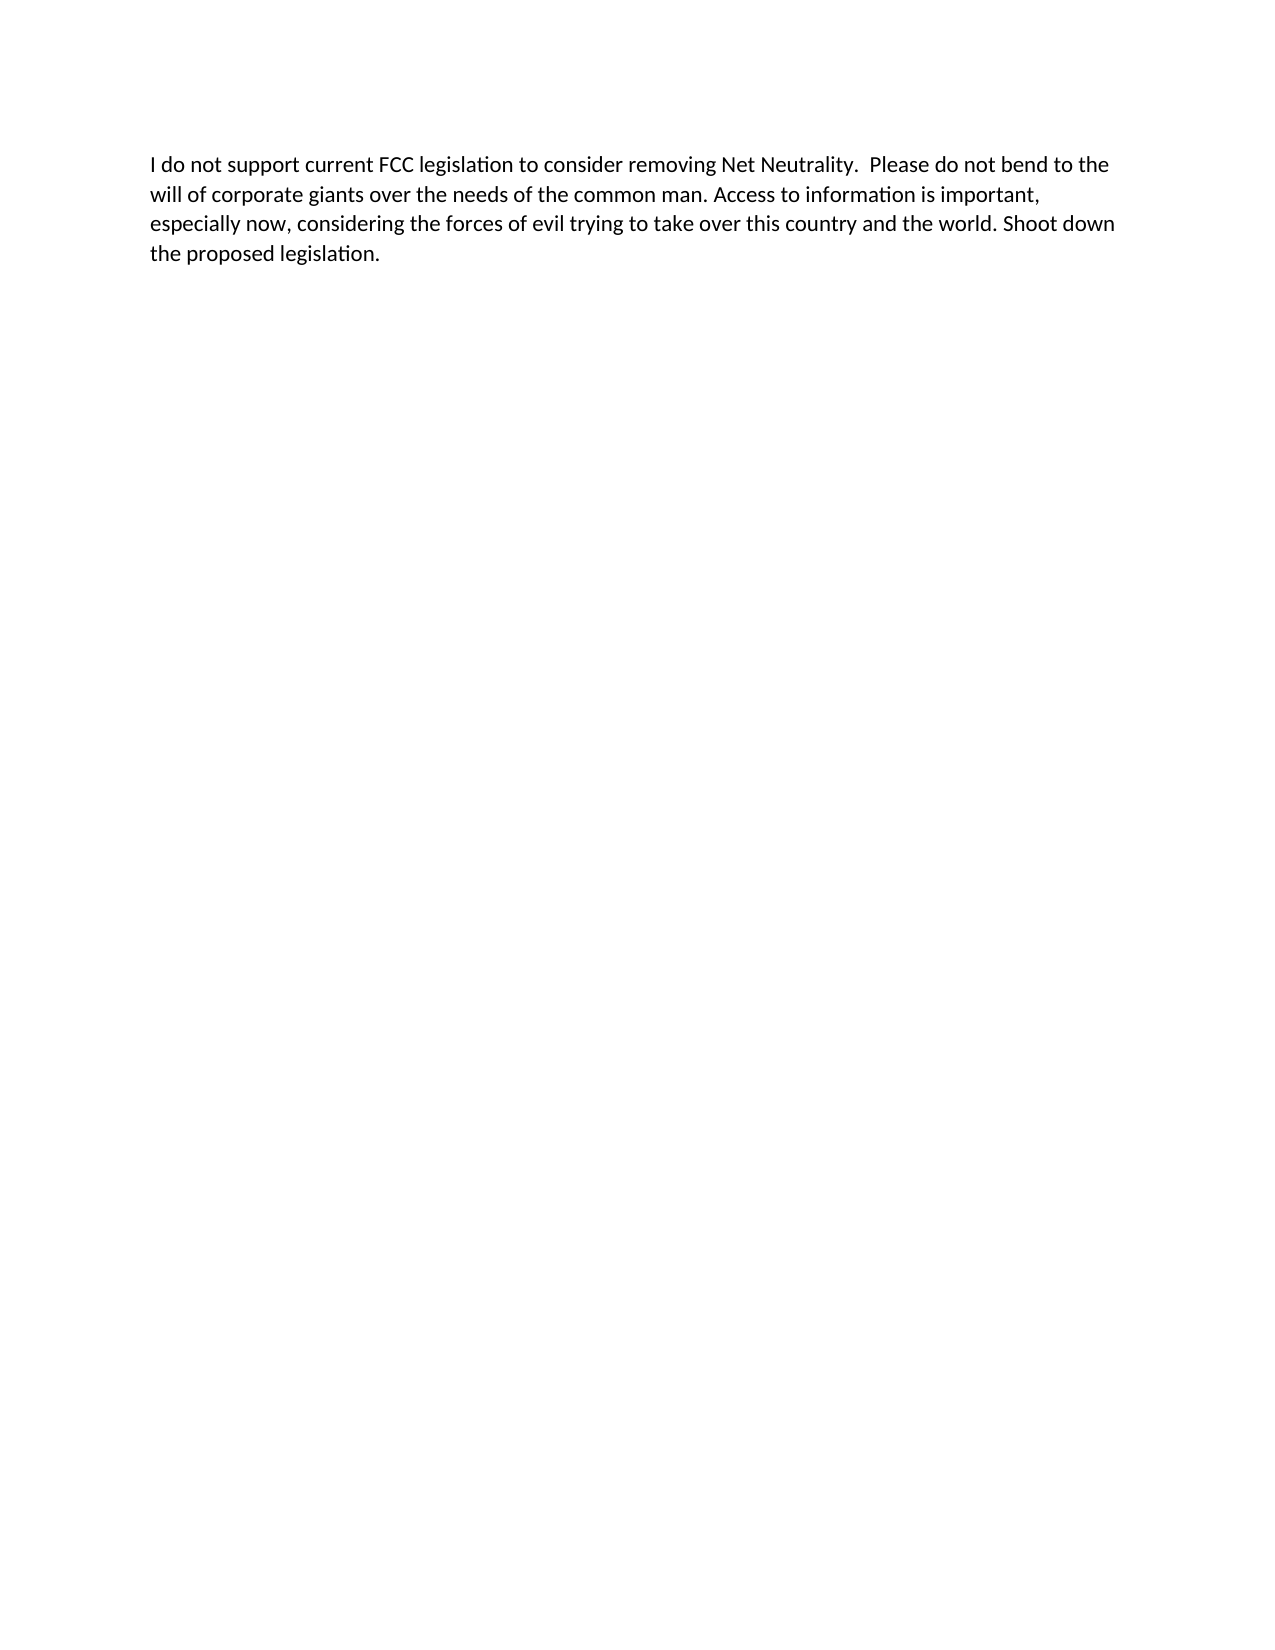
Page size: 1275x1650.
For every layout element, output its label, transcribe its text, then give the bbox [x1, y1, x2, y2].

text I do not support current FCC legislation to consider removing Net Neutrality. Please do not bend to the will of corporate giants over the needs of the common man. Access to information is important, especially now, considering the forces of evil trying to take over this country and the world. Shoot down the proposed legislation. [150, 150, 1125, 267]
